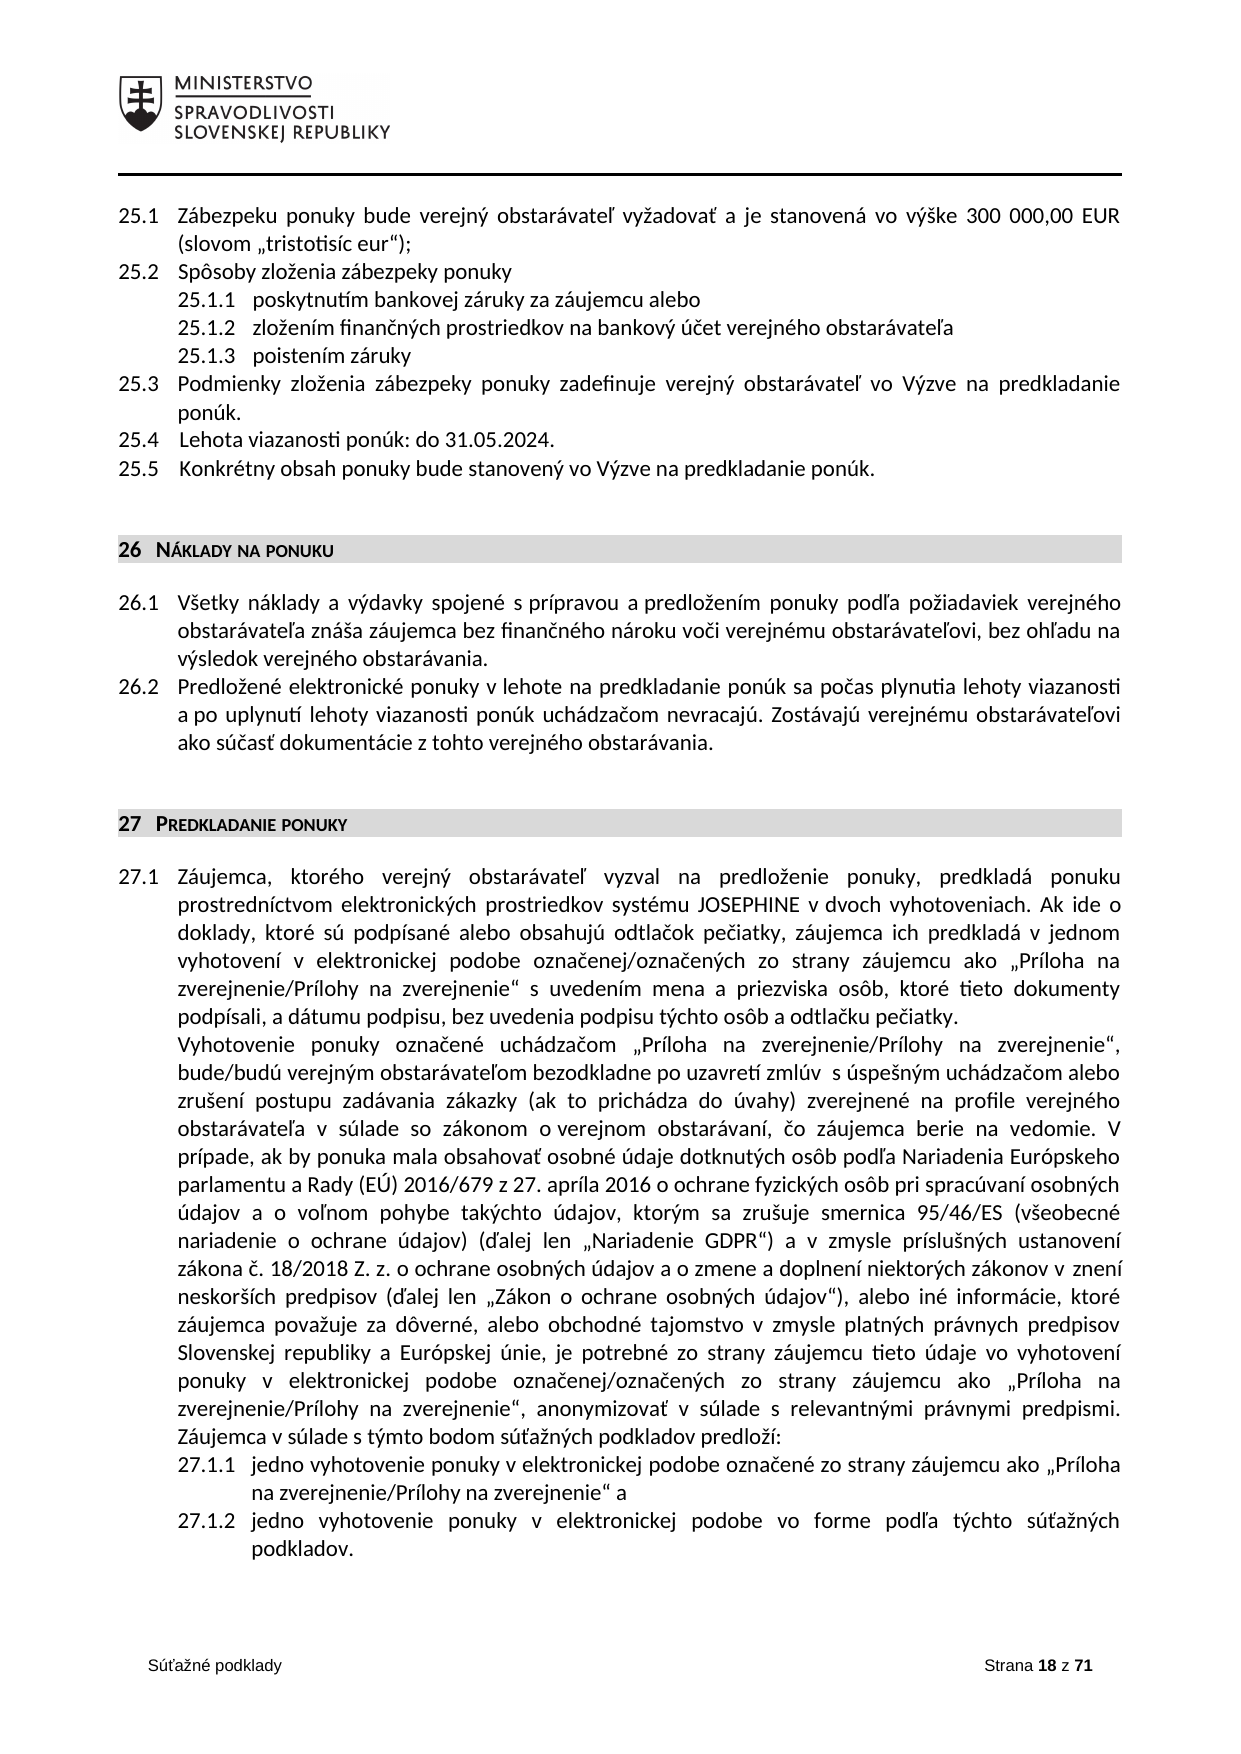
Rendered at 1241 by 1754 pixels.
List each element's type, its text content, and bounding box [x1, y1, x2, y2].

list zložením finančných prostriedkov na bankový účet verejného obstarávateľa [177, 313, 1122, 342]
text 25.2 Spôsoby zloženia zábezpeky ponuky [118, 257, 1122, 286]
subtitle Predkladanie ponuky [118, 809, 1122, 837]
text 26.1 Všetky náklady a výdavky spojené s prípravou a predložením ponuky podľa požiadaviek verejného obstarávateľa znáša záujemca bez finančného nároku voči verejnému obstarávateľovi, bez ohľadu na výsledok verejného obstarávania. [118, 588, 1122, 672]
text 27.1 Záujemca, ktorého verejný obstarávateľ vyzval na predloženie ponuky, predkladá ponuku prostredníctvom elektronických prostriedkov systému JOSEPHINE v dvoch vyhotoveniach. Ak ide o doklady, ktoré sú podpísané alebo obsahujú odtlačok pečiatky, záujemca ich predkladá v jednom vyhotovení v elektronickej podobe označenej/označených zo strany záujemcu ako „Príloha na zverejnenie/Prílohy na zverejnenie“ s uvedením mena a priezviska osôb, ktoré tieto dokumenty podpísali, a dátumu podpisu, bez uvedenia podpisu týchto osôb a odtlačku pečiatky. [118, 862, 1122, 1030]
text 27.1.1 jedno vyhotovenie ponuky v elektronickej podobe označené zo strany záujemcu ako „Príloha na zverejnenie/Prílohy na zverejnenie“ a [118, 1450, 1122, 1506]
picture [118, 73, 390, 144]
text 25.1 Zábezpeku ponuky bude verejný obstarávateľ vyžadovať a je stanovená vo výške 300 000,00 EUR (slovom „tristotisíc eur“); [118, 201, 1122, 257]
text 25.5 Konkrétny obsah ponuky bude stanovený vo Výzve na predkladanie ponúk. [118, 454, 1122, 482]
list Vyhotovenie ponuky označené uchádzačom „Príloha na zverejnenie/Prílohy na zverejnenie“, bude/budú verejným obstarávateľom bezodkladne po uzavretí zmlúv s úspešným uchádzačom alebo zrušení postupu zadávania zákazky (ak to prichádza do úvahy) zverejnené na profile verejného obstarávateľa v súlade so zákonom o verejnom obstarávaní, čo záujemca berie na vedomie. V prípade, ak by ponuka mala obsahovať osobné údaje dotknutých osôb podľa Nariadenia Európskeho parlamentu a Rady (EÚ) 2016/679 z 27. apríla 2016 o ochrane fyzických osôb pri spracúvaní osobných údajov a o voľnom pohybe takýchto údajov, ktorým sa zrušuje smernica 95/46/ES (všeobecné nariadenie o ochrane údajov) (ďalej len „Nariadenie GDPR“) a v zmysle príslušných ustanovení zákona č. 18/2018 Z. z. o ochrane osobných údajov a o zmene a doplnení niektorých zákonov v znení neskorších predpisov (ďalej len „Zákon o ochrane osobných údajov“), alebo iné informácie, ktoré záujemca považuje za dôverné, alebo obchodné tajomstvo v zmysle platných právnych predpisov Slovenskej republiky a Európskej únie, je potrebné zo strany záujemcu tieto údaje vo vyhotovení ponuky v elektronickej podobe označenej/označených zo strany záujemcu ako „Príloha na zverejnenie/Prílohy na zverejnenie“, anonymizovať v súlade s relevantnými právnymi predpismi. Záujemca v súlade s týmto bodom súťažných podkladov predloží: [177, 1030, 1122, 1450]
subtitle Náklady na ponuku [118, 535, 1122, 563]
text 26.2 Predložené elektronické ponuky v lehote na predkladanie ponúk sa počas plynutia lehoty viazanosti a po uplynutí lehoty viazanosti ponúk uchádzačom nevracajú. Zostávajú verejnému obstarávateľovi ako súčasť dokumentácie z tohto verejného obstarávania. [118, 672, 1122, 756]
text 25.4 Lehota viazanosti ponúk: do 31.05.2024. [118, 426, 1122, 454]
text 25.3 Podmienky zloženia zábezpeky ponuky zadefinuje verejný obstarávateľ vo Výzve na predkladanie ponúk. [118, 369, 1122, 426]
list poistením záruky [177, 342, 1122, 369]
list poskytnutím bankovej záruky za záujemcu alebo [177, 286, 1122, 313]
text 27.1.2 jedno vyhotovenie ponuky v elektronickej podobe vo forme podľa týchto súťažných podkladov. [177, 1506, 1122, 1562]
